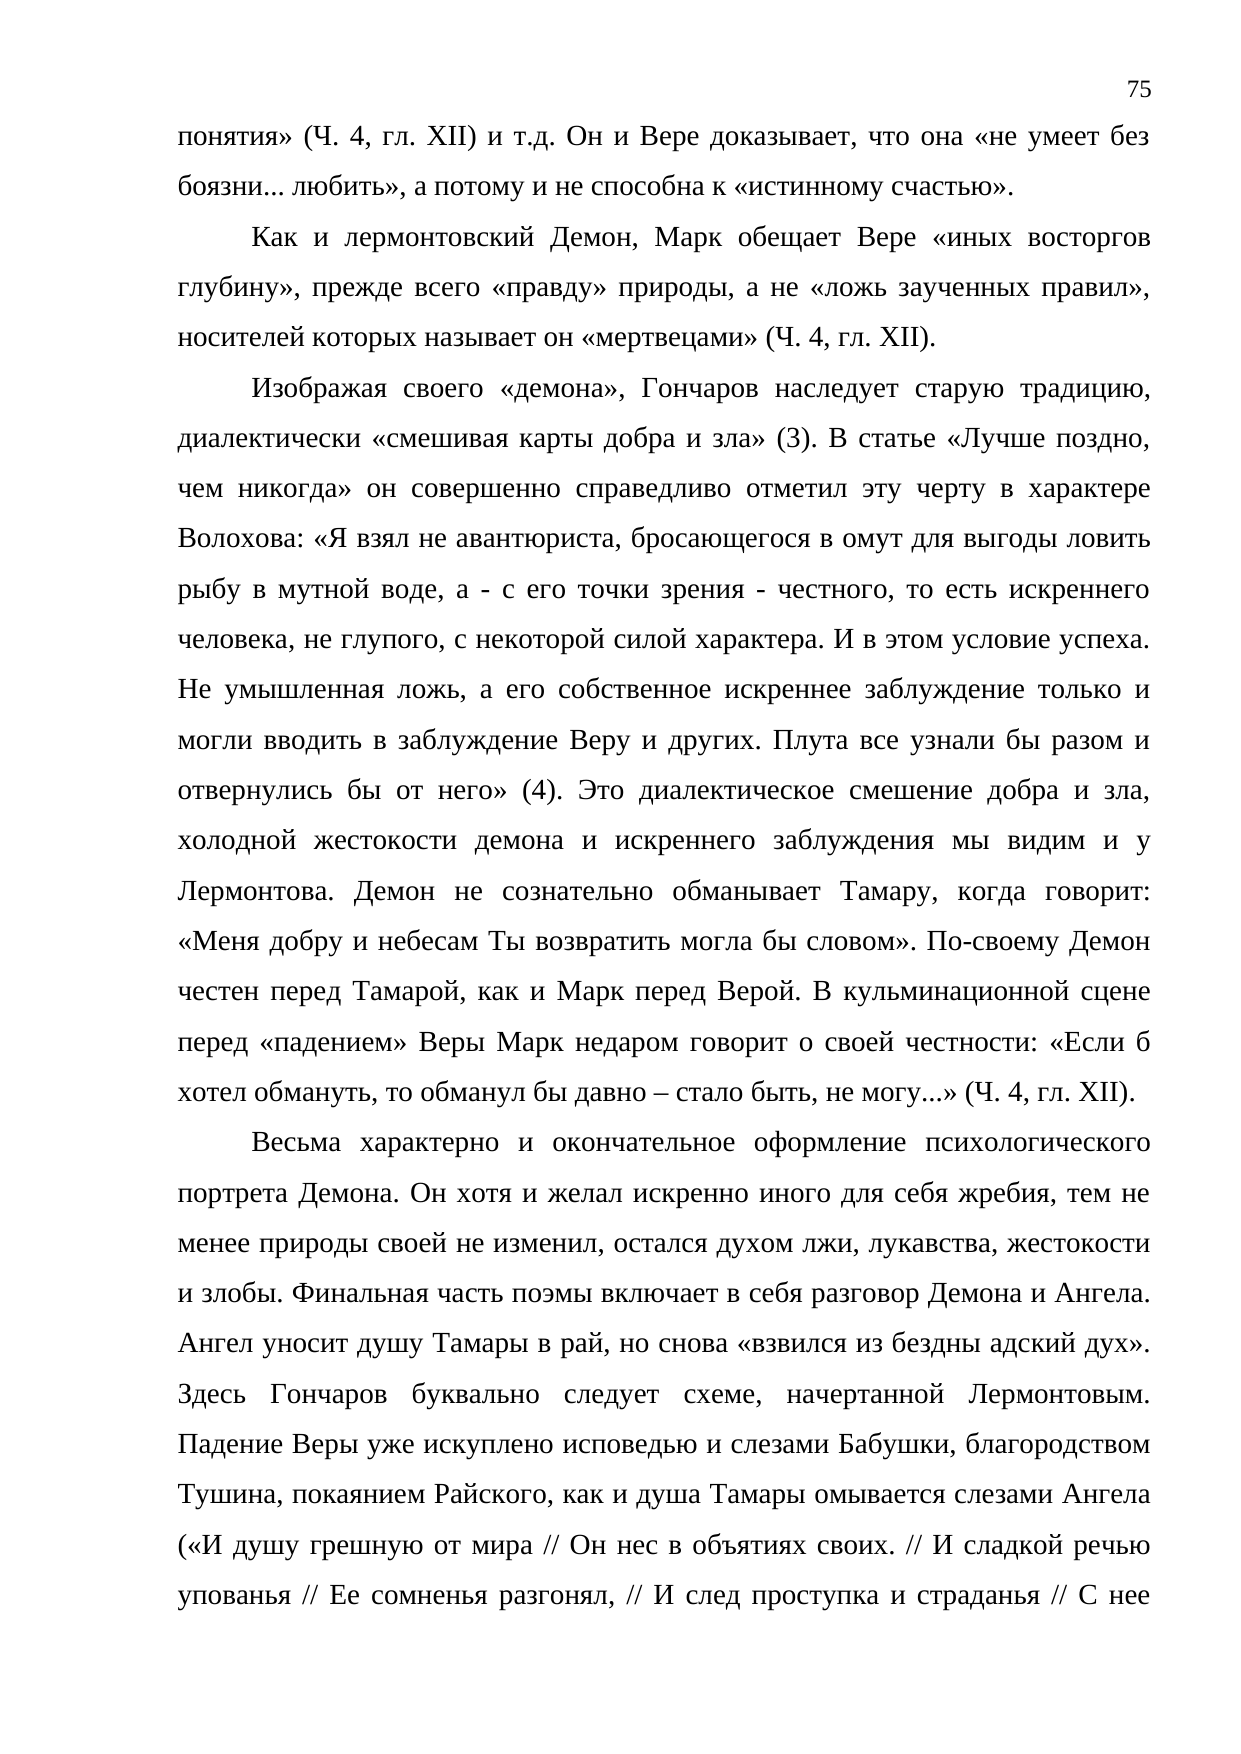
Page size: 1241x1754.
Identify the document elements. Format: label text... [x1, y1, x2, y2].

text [177, 1124, 1152, 1611]
text Изображая своего «демона», Гончаров наследует старую традицию, диалектически «смешивая карты добра и зла» (3). В статье «Лучше поздно, чем никогда» он совершенно справедливо отметил эту черту в характере Волохова: «Я взял не авантюриста, бросающегося в омут для выгоды ловить рыбу в мутной воде, а - с его точки зрения - честного, то есть искреннего человека, не глупого, с некоторой силой характера. И в этом условие успеха. Не умышленная ложь, а его собственное искреннее заблуждение только и могли вводить в заблуждение Веру и других. Плута все узнали бы разом и отвернулись бы от него» (4). Это диалектическое смешение добра и зла, холодной жестокости демона и искреннего заблуждения мы видим и у Лермонтова. Демон не сознательно обманывает Тамару, когда говорит: «Меня добру и небесам Ты возвратить могла бы словом». По-своему Демон честен перед Тамарой, как и Марк перед Верой. В кульминационной сцене перед «падением» Веры Марк недаром говорит о своей честности: «Если б хотел обмануть, то обманул бы давно – стало быть, не могу...» (Ч. 4, гл. XII). [177, 370, 1152, 1108]
text Как и лермонтовский Демон, Марк обещает Вере «иных восторгов глубину», прежде всего «правду» природы, а не «ложь заученных правил», носителей которых называет он «мертвецами» (Ч. 4, гл. XII). [177, 219, 1152, 353]
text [177, 118, 1152, 202]
